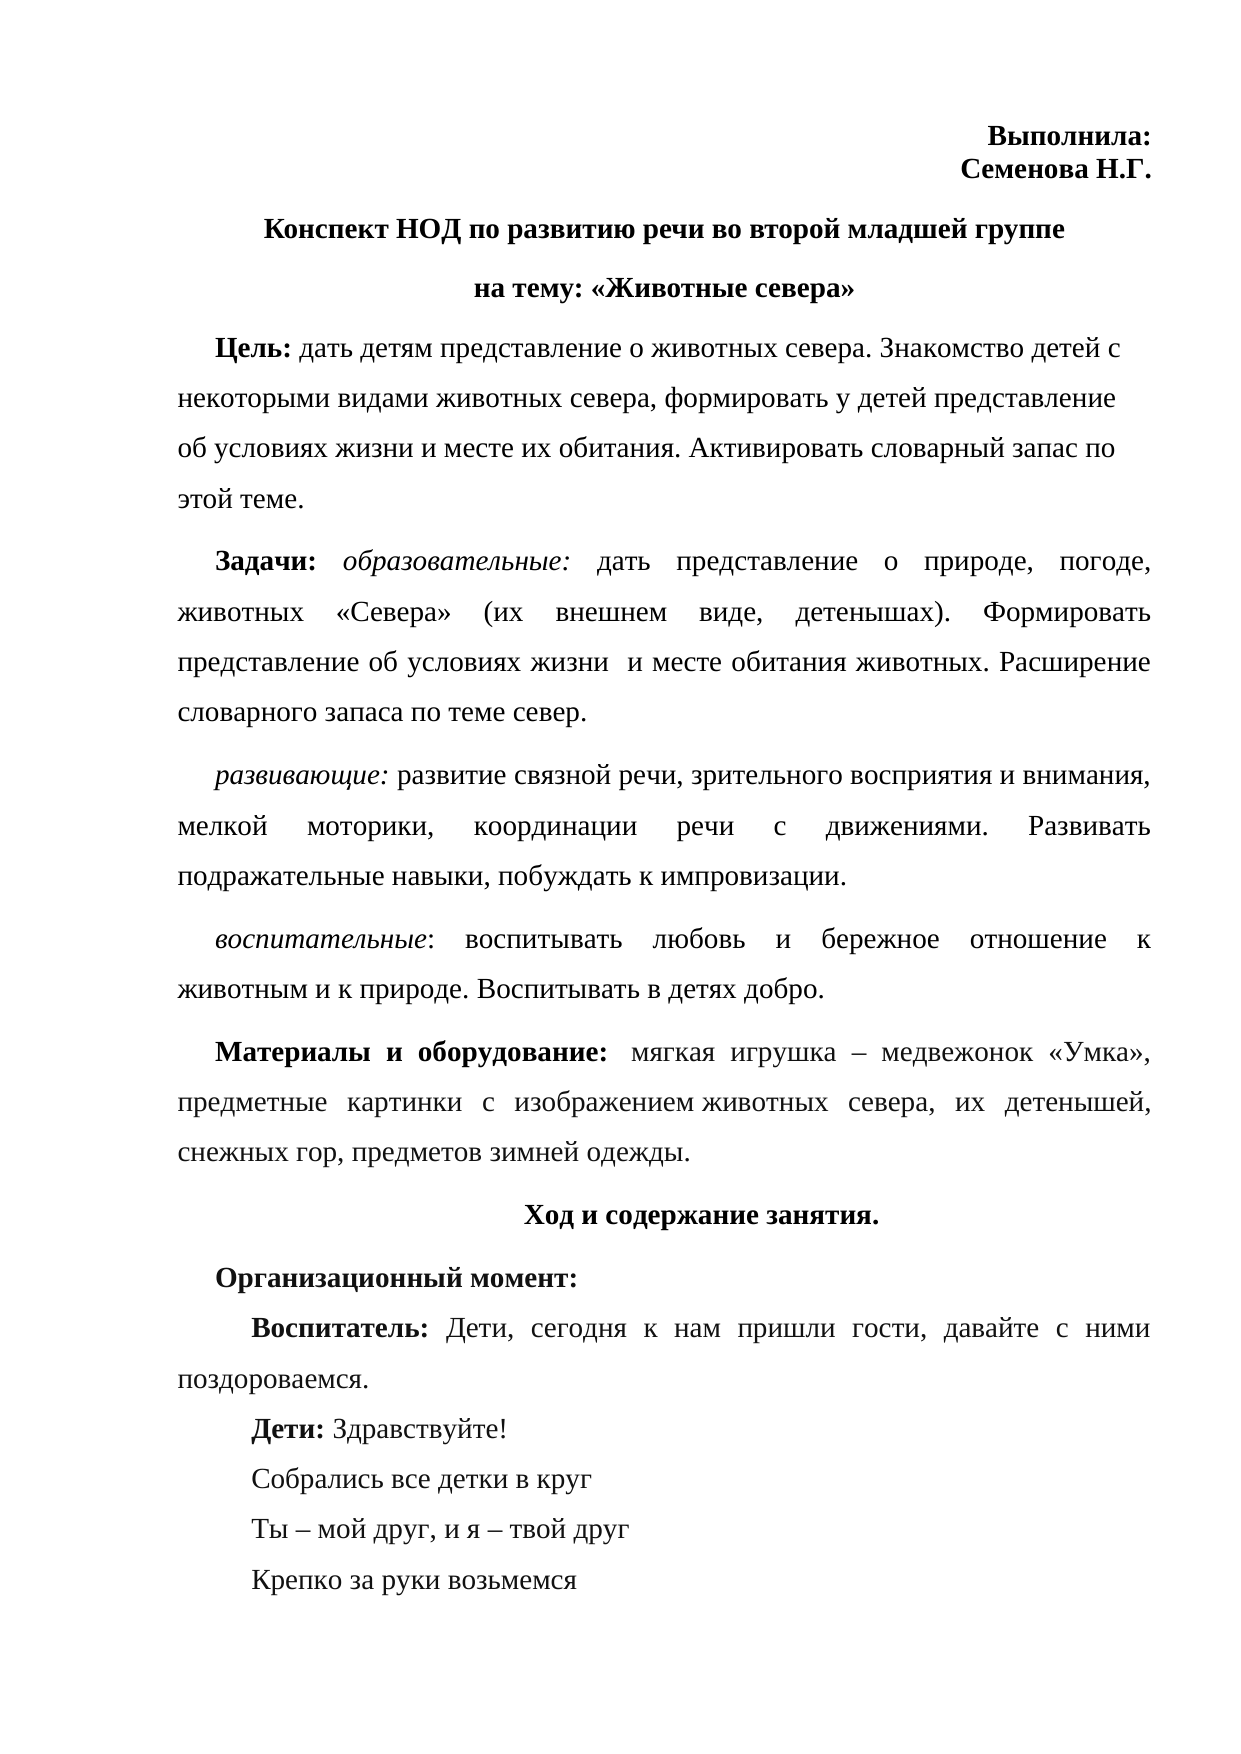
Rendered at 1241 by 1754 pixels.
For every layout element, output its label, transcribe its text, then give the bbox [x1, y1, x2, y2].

text Конспект НОД по развитию речи во второй младшей группе [177, 211, 1152, 244]
text воспитательные: воспитывать любовь и бережное отношение к животным и к природе. Воспитывать в детях добро. [177, 921, 1152, 1004]
text Дети: Здравствуйте! [177, 1411, 1152, 1444]
text Семенова Н.Г. [177, 152, 1152, 185]
text Задачи: образовательные: дать представление о природе, погоде, животных «Севера» (их внешнем виде, детенышах). Формировать представление об условиях жизни и месте обитания животных. Расширение словарного запаса по теме север. [177, 543, 1152, 728]
text Ход и содержание занятия. [177, 1197, 1152, 1231]
text Воспитатель: Дети, сегодня к нам пришли гости, давайте с ними поздороваемся. [177, 1310, 1152, 1394]
text Цель: дать детям представление о животных севера. Знакомство детей с некоторыми видами животных севера, формировать у детей представление об условиях жизни и месте их обитания. Активировать словарный запас по этой теме. [177, 330, 1152, 514]
text Крепко за руки возьмемся [251, 1562, 1152, 1596]
text развивающие: развитие связной речи, зрительного восприятия и внимания, мелкой моторики, координации речи с движениями. Развивать подражательные навыки, побуждать к импровизации. [177, 757, 1152, 891]
text Организационный момент: [177, 1260, 1152, 1294]
text Материалы и оборудование: мягкая игрушка – медвежонок «Умка», предметные картинки с изображением животных севера, их детенышей, снежных гор, предметов зимней одежды. [177, 1034, 1152, 1168]
text Собрались все детки в круг [251, 1461, 1152, 1495]
text Ты – мой друг, и я – твой друг [251, 1512, 1152, 1545]
text Выполнила: [177, 118, 1152, 152]
text на тему: «Животные севера» [177, 270, 1152, 304]
